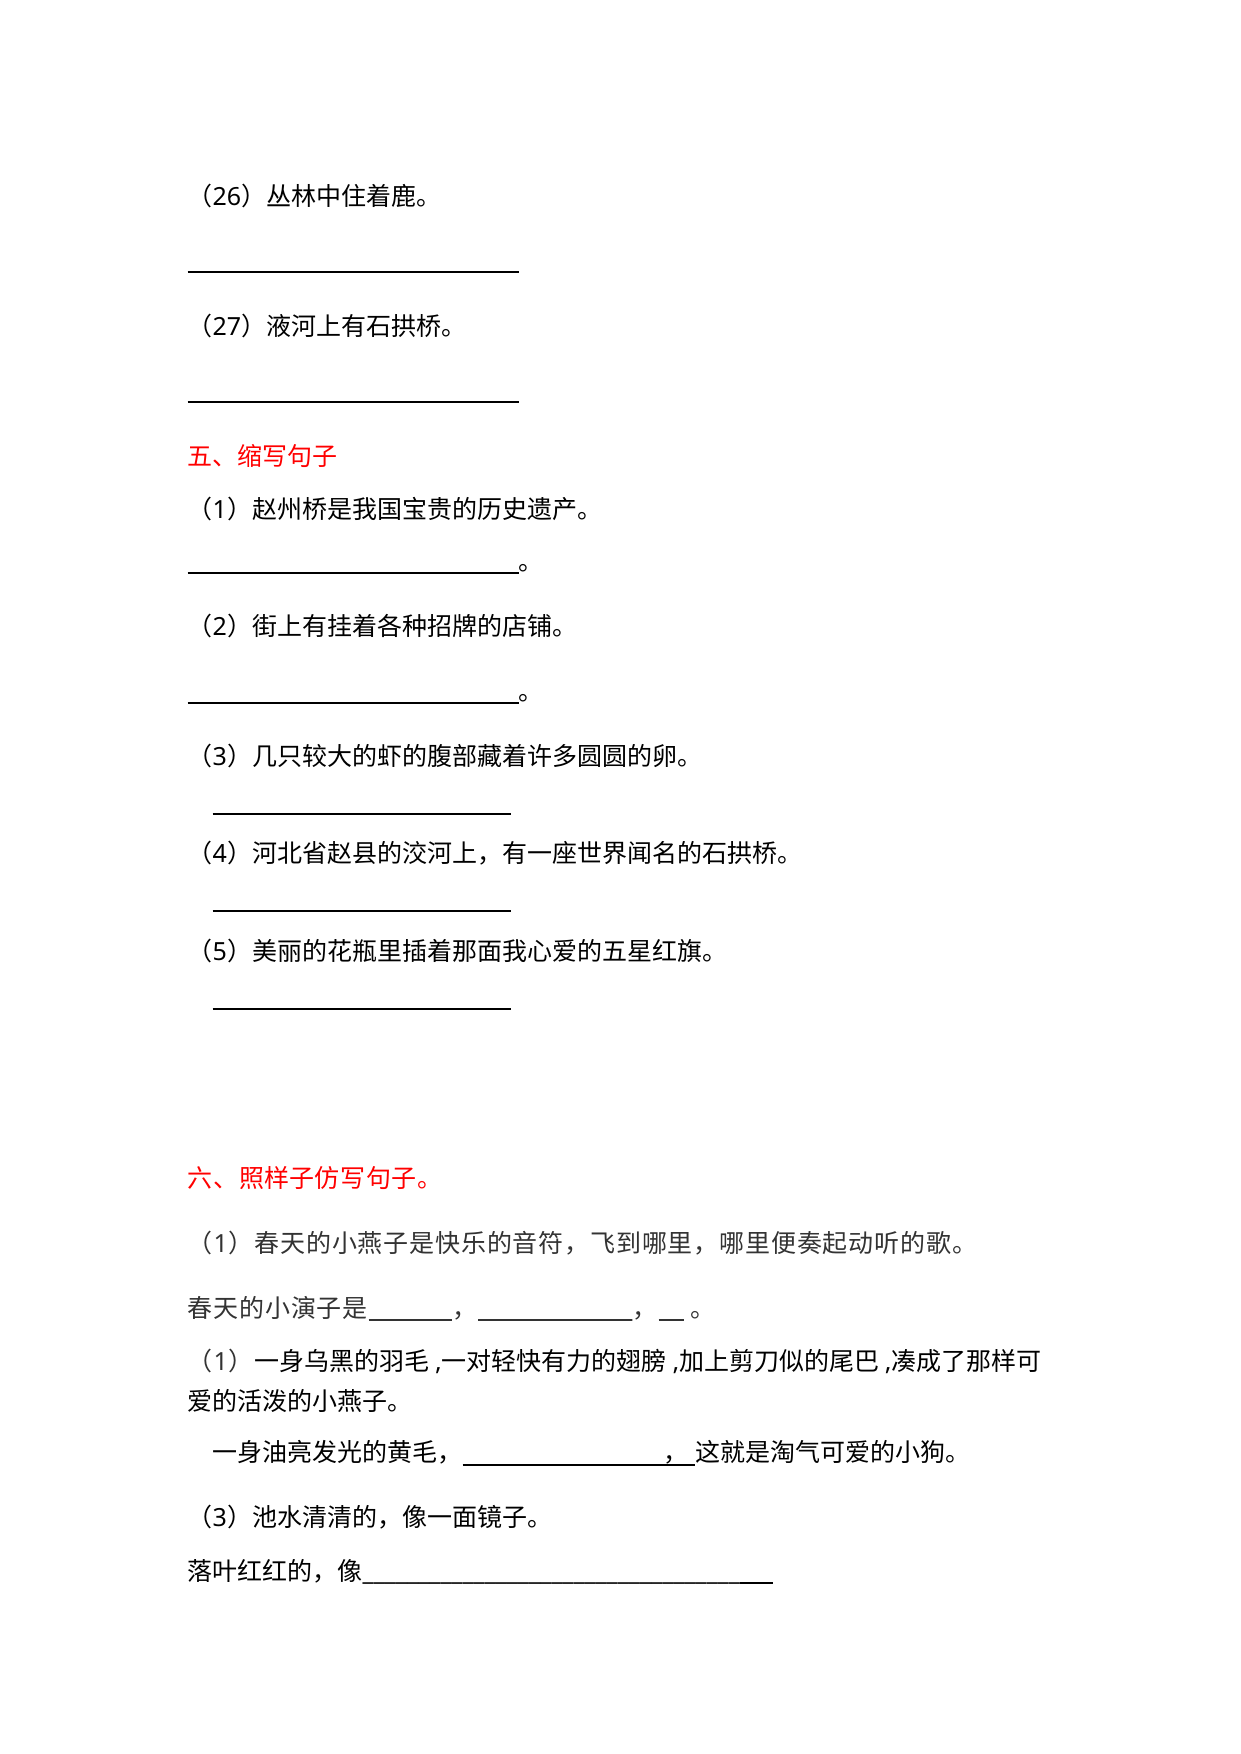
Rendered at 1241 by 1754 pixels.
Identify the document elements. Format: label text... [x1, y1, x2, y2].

text 五、缩写句子 [187, 422, 1053, 487]
text 。 [187, 657, 1053, 722]
text （1）春天的小燕子是快乐的音符，飞到哪里，哪里便奏起动听的歌。 [187, 1209, 1053, 1274]
text 落叶红红的，像__________________________________ [187, 1548, 1053, 1588]
text （5）美丽的花瓶里插着那面我心爱的五星红旗。 [187, 917, 1053, 982]
text 一身油亮发光的黄毛， ， 这就是淘气可爱的小狗。 [187, 1418, 1053, 1483]
text 。 [187, 527, 1053, 592]
text （4）河北省赵县的洨河上，有一座世界闻名的石拱桥。 [187, 819, 1053, 884]
text （1）一身乌黑的羽毛 ,一对轻快有力的翅膀 ,加上剪刀似的尾巴 ,凑成了那样可爱的活泼的小燕子。 [187, 1339, 1053, 1418]
list 街上有挂着各种招牌的店铺。 [187, 592, 1053, 657]
text 春天的小演子是 ， ， 。 [187, 1274, 1053, 1339]
text （3）池水清清的，像一面镜子。 [187, 1483, 1053, 1548]
text （1）赵州桥是我国宝贵的历史遗产。 [187, 487, 1053, 527]
text 六、照样子仿写句子。 [187, 1144, 1053, 1209]
text （3）几只较大的虾的腹部藏着许多圆圆的卵。 [187, 722, 1053, 787]
text （26）丛林中住着鹿。 （27）液河上有石拱桥。 [187, 162, 1053, 357]
